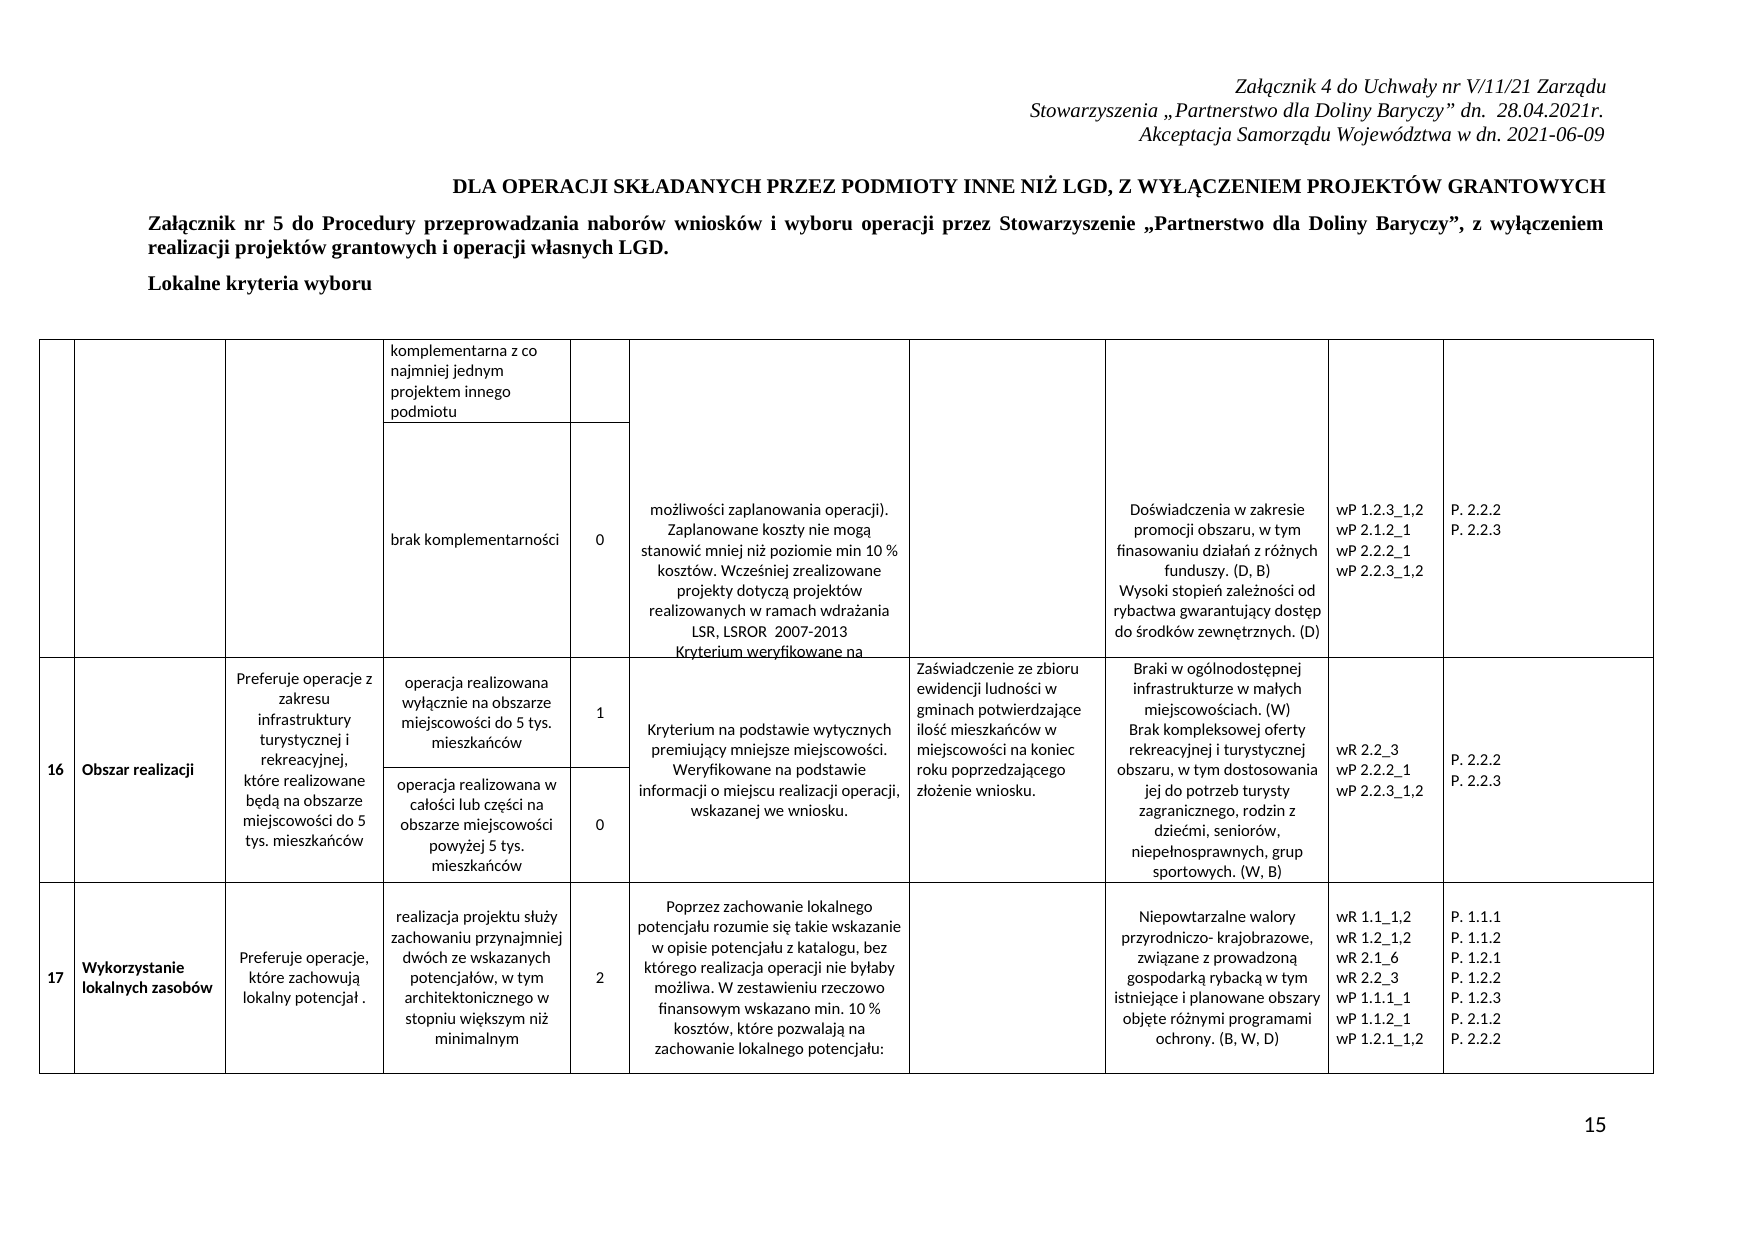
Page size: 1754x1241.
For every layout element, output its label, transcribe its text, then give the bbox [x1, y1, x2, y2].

table_cell wR 2.2_3 wP 2.2.2_1 wP 2.2.3_1,2 [1329, 658, 1443, 882]
table_cell brak komplementarności [384, 423, 570, 657]
table_cell Kryterium na podstawie wytycznych premiujący mniejsze miejscowości. Weryfikowane na podstawie informacji o miejscu realizacji operacji, wskazanej we wniosku. [630, 658, 909, 882]
table_cell realizacja projektu służy zachowaniu przynajmniej dwóch ze wskazanych potencjałów, w tym architektonicznego w stopniu większym niż minimalnym [384, 883, 570, 1073]
table_cell Zaświadczenie ze zbioru ewidencji ludności w gminach potwierdzające ilość mieszkańców w miejscowości na koniec roku poprzedzającego złożenie wniosku. [910, 658, 1105, 882]
table_cell 16 [40, 658, 74, 882]
table_cell [910, 883, 1105, 1073]
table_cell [226, 883, 383, 1073]
table_cell 1 [571, 658, 629, 767]
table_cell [630, 883, 909, 1073]
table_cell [1444, 883, 1653, 1073]
table_cell 2 [571, 883, 629, 1073]
table_cell operacja realizowana wyłącznie na obszarze miejscowości do 5 tys. mieszkańców [384, 658, 570, 767]
table_cell Braki w ogólnodostępnej infrastrukturze w małych miejscowościach. (W) Brak kompleksowej oferty rekreacyjnej i turystycznej obszaru, w tym dostosowania jej do potrzeb turysty zagranicznego, rodzin z dziećmi, seniorów, niepełnosprawnych, grup sportowych. (W, B) [1106, 658, 1328, 882]
table_cell operacja realizowana w całości lub części na obszarze miejscowości powyżej 5 tys. mieszkańców [384, 768, 570, 882]
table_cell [1329, 883, 1443, 1073]
table_cell Obszar realizacji [75, 658, 225, 882]
table_cell 0 [571, 423, 629, 657]
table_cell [384, 340, 570, 422]
table_cell P. 2.2.2 P. 2.2.3 [1444, 658, 1653, 882]
table_cell Preferuje operacje z zakresu infrastruktury turystycznej i rekreacyjnej, które realizowane będą na obszarze miejscowości do 5 tys. mieszkańców [226, 658, 383, 882]
table_cell 0 [571, 768, 629, 882]
table_cell 1 [571, 340, 629, 422]
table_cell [1106, 883, 1328, 1073]
table_cell 17 [40, 883, 74, 1073]
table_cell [75, 883, 225, 1073]
